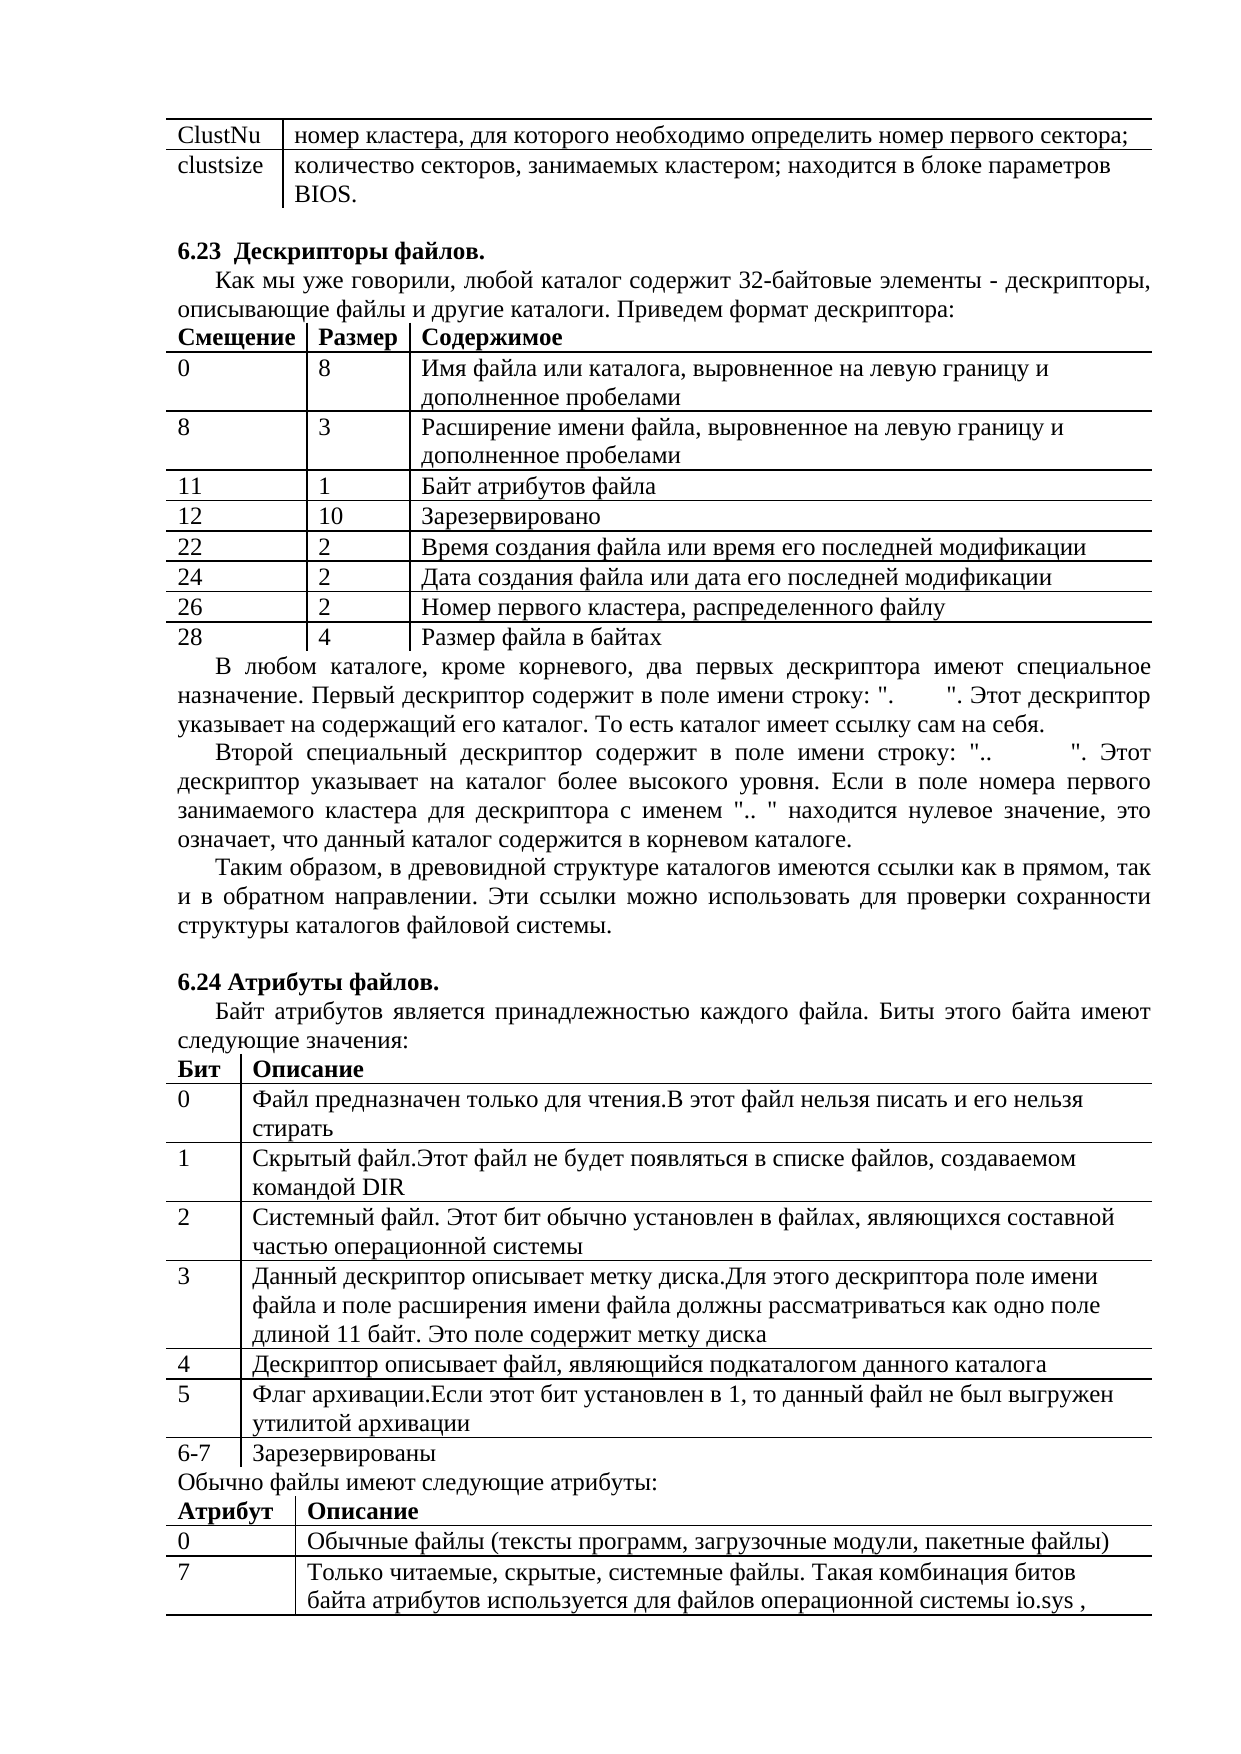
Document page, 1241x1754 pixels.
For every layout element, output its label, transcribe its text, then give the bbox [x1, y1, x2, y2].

table_cell 11 [166, 471, 306, 500]
table_cell 2 [308, 592, 409, 621]
table_header Атрибут [166, 1496, 295, 1525]
table_cell Скрытый файл.Этот файл не будет появляться в списке файлов, создаваемом командой DIR [242, 1143, 1152, 1201]
table_cell 4 [166, 1349, 240, 1378]
table_cell Обычные файлы (тексты программ, загрузочные модули, пакетные файлы) [296, 1526, 1152, 1555]
table_cell 22 [166, 532, 306, 560]
table_cell 8 [308, 353, 409, 410]
text 6.24 Атрибуты файлов. [177, 967, 1152, 996]
table_cell количество секторов, занимаемых кластером; находится в блоке параметров BIOS. [284, 150, 1152, 207]
table_cell clustsize [166, 150, 282, 207]
table_cell 6-7 [166, 1438, 240, 1467]
table_header Размер [308, 323, 409, 351]
table_cell 3 [166, 1261, 240, 1347]
table_cell 3 [308, 412, 409, 469]
table_cell Расширение имени файла, выровненное на левую границу и дополненное пробелами [411, 412, 1152, 469]
table_header Описание [242, 1054, 1152, 1082]
table_header Бит [166, 1054, 240, 1082]
table_header Смещение [166, 323, 306, 351]
text Байт атрибутов является принадлежностью каждого файла. Биты этого байта имеют следующие значения: [177, 996, 1152, 1054]
table_cell 1 [308, 471, 409, 500]
table_cell Номер первого кластера, распределенного файлу [411, 592, 1152, 621]
table_cell Дескриптор описывает файл, являющийся подкаталогом данного каталога [242, 1349, 1152, 1378]
table_cell 2 [308, 562, 409, 591]
table_cell Размер файла в байтах [411, 623, 1152, 651]
table_cell 0 [166, 353, 306, 410]
table_cell 26 [166, 592, 306, 621]
table_cell 2 [166, 1202, 240, 1260]
table_cell Данный дескриптор описывает метку диска.Для этого дескриптора поле имени файла и поле расширения имени файла должны рассматриваться как одно поле длиной 11 байт. Это поле содержит метку диска [242, 1261, 1152, 1347]
text Таким образом, в древовидной структуре каталогов имеются ссылки как в прямом, так и в обратном направлении. Эти ссылки можно использовать для проверки сохранности структуры каталогов файловой системы. [177, 852, 1152, 939]
table_cell 12 [166, 501, 306, 530]
table_cell 5 [166, 1380, 240, 1437]
table_cell 4 [308, 623, 409, 651]
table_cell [296, 1557, 1152, 1614]
table_cell Байт атрибутов файла [411, 471, 1152, 500]
table_cell 24 [166, 562, 306, 591]
text В любом каталоге, кроме корневого, два первых дескриптора имеют специальное назначение. Первый дескриптор содержит в поле имени строку: ". ". Этот дескриптор указывает на содержащий его каталог. То есть каталог имеет ссылку сам на себя. [177, 651, 1152, 737]
table_cell 7 [166, 1557, 295, 1614]
table_cell Имя файла или каталога, выровненное на левую границу и дополненное пробелами [411, 353, 1152, 410]
table_cell 0 [166, 1526, 295, 1555]
list Дескрипторы файлов. [177, 236, 1152, 265]
text Обычно файлы имеют следующие атрибуты: [177, 1467, 1152, 1496]
table_cell 2 [308, 532, 409, 560]
text Второй специальный дескриптор содержит в поле имени строку: ".. ". Этот дескриптор указывает на каталог более высокого уровня. Если в поле номера первого занимаемого кластера для дескриптора с именем ".. " находится нулевое значение, это означает, что данный каталог содержится в корневом каталоге. [177, 737, 1152, 852]
table_cell номер кластера, для которого необходимо определить номер первого сектора; [284, 120, 1152, 148]
table_cell Файл предназначен только для чтения.В этот файл нельзя писать и его нельзя стирать [242, 1084, 1152, 1142]
table_cell Зарезервировано [411, 501, 1152, 530]
table_cell ClustNu [166, 120, 282, 148]
table_cell Дата создания файла или дата его последней модификации [411, 562, 1152, 591]
table_cell Флаг архивации.Если этот бит установлен в 1, то данный файл не был выгружен утилитой архивации [242, 1380, 1152, 1437]
table_cell 28 [166, 623, 306, 651]
text Как мы уже говорили, любой каталог содержит 32-байтовые элементы - дескрипторы, описывающие файлы и другие каталоги. Приведем формат дескриптора: [177, 265, 1152, 322]
table_cell 8 [166, 412, 306, 469]
table_header Содержимое [411, 323, 1152, 351]
table_header Описание [296, 1496, 1152, 1525]
table_cell Время создания файла или время его последней модификации [411, 532, 1152, 560]
table_cell Системный файл. Этот бит обычно установлен в файлах, являющихся составной частью операционной системы [242, 1202, 1152, 1260]
table_cell Зарезервированы [242, 1438, 1152, 1467]
table_cell 10 [308, 501, 409, 530]
table_cell 0 [166, 1084, 240, 1142]
table_cell 1 [166, 1143, 240, 1201]
